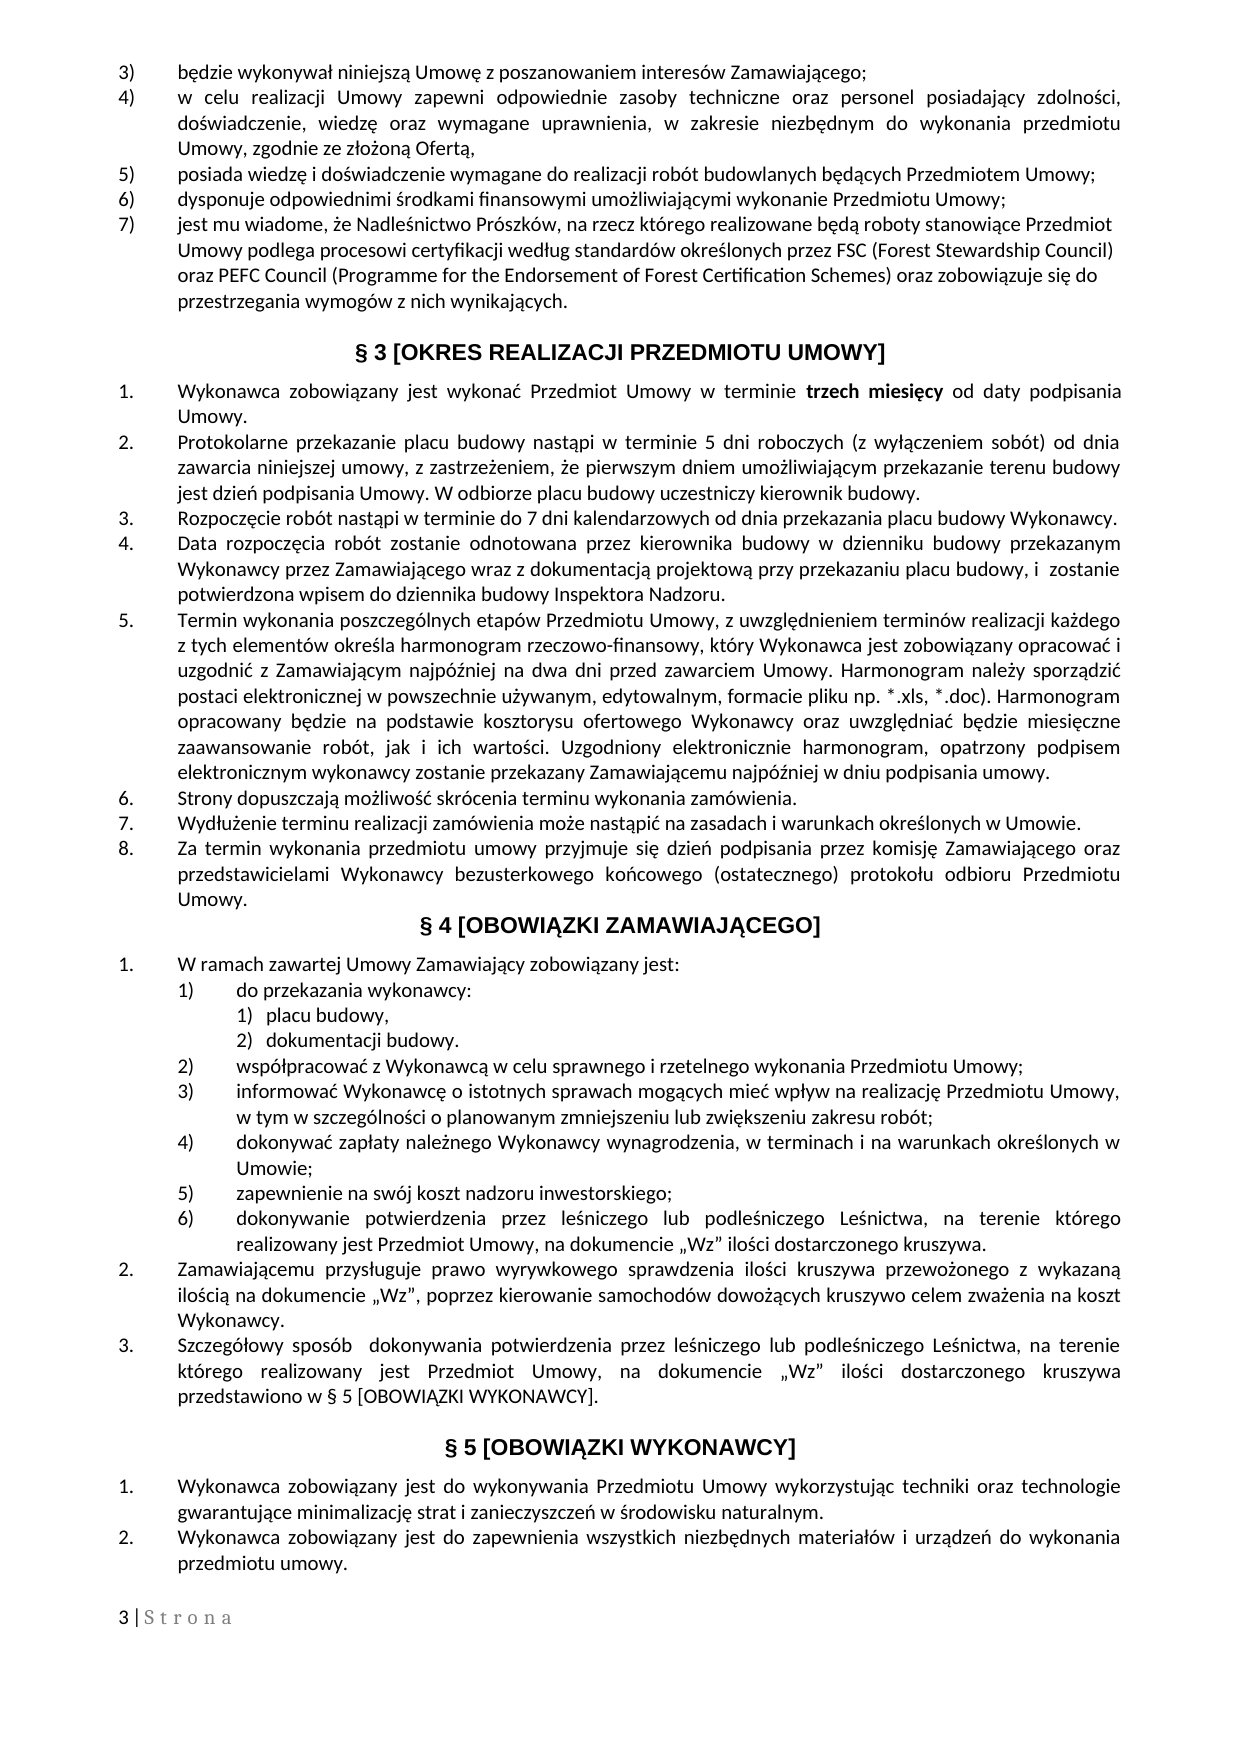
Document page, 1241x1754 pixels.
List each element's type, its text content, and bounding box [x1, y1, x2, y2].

text jest mu wiadome, że Nadleśnictwo Prószków, na rzecz którego realizowane będą roboty stanowiące Przedmiot Umowy podlega procesowi certyfikacji według standardów określonych przez FSC (Forest Stewardship Council) oraz PEFC Council (Programme for the Endorsement of Forest Certification Schemes) oraz zobowiązuje się do przestrzegania wymogów z nich wynikających. [118, 212, 1122, 313]
list Wykonawca zobowiązany jest do wykonywania Przedmiotu Umowy wykorzystując techniki oraz technologie gwarantujące minimalizację strat i zanieczyszczeń w środowisku naturalnym. [118, 1474, 1122, 1524]
subtitle § 5 [OBOWIĄZKI WYKONAWCY] [118, 1434, 1122, 1461]
text zapewnienie na swój koszt nadzoru inwestorskiego; [177, 1180, 1122, 1206]
text placu budowy, [236, 1002, 1122, 1028]
subtitle § 4 [OBOWIĄZKI ZAMAWIAJĄCEGO] [118, 912, 1122, 938]
list Zamawiającemu przysługuje prawo wyrywkowego sprawdzenia ilości kruszywa przewożonego z wykazaną ilością na dokumencie „Wz”, poprzez kierowanie samochodów dowożących kruszywo celem zważenia na koszt Wykonawcy. [118, 1256, 1122, 1333]
list do przekazania wykonawcy: [177, 977, 1122, 1002]
text Protokolarne przekazanie placu budowy nastąpi w terminie 5 dni roboczych (z wyłączeniem sobót) od dnia zawarcia niniejszej umowy, z zastrzeżeniem, że pierwszym dniem umożliwiającym przekazanie terenu budowy jest dzień podpisania Umowy. W odbiorze placu budowy uczestniczy kierownik budowy. [118, 429, 1122, 505]
text Rozpoczęcie robót nastąpi w terminie do 7 dni kalendarzowych od dnia przekazania placu budowy Wykonawcy. [118, 505, 1122, 531]
list W ramach zawartej Umowy Zamawiający zobowiązany jest: [118, 951, 1122, 977]
text w celu realizacji Umowy zapewni odpowiednie zasoby techniczne oraz personel posiadający zdolności, doświadczenie, wiedzę oraz wymagane uprawnienia, w zakresie niezbędnym do wykonania przedmiotu Umowy, zgodnie ze złożoną Ofertą, [118, 84, 1122, 161]
text Wydłużenie terminu realizacji zamówienia może nastąpić na zasadach i warunkach określonych w Umowie. [118, 810, 1122, 836]
text Za termin wykonania przedmiotu umowy przyjmuje się dzień podpisania przez komisję Zamawiającego oraz przedstawicielami Wykonawcy bezusterkowego końcowego (ostatecznego) protokołu odbioru Przedmiotu Umowy. [118, 836, 1122, 912]
text dokonywać zapłaty należnego Wykonawcy wynagrodzenia, w terminach i na warunkach określonych w Umowie; [177, 1129, 1122, 1180]
text dokonywanie potwierdzenia przez leśniczego lub podleśniczego Leśnictwa, na terenie którego realizowany jest Przedmiot Umowy, na dokumencie „Wz” ilości dostarczonego kruszywa. [177, 1206, 1122, 1256]
text dysponuje odpowiednimi środkami finansowymi umożliwiającymi wykonanie Przedmiotu Umowy; [118, 186, 1122, 212]
text dokumentacji budowy. [236, 1028, 1122, 1053]
text Data rozpoczęcia robót zostanie odnotowana przez kierownika budowy w dzienniku budowy przekazanym Wykonawcy przez Zamawiającego wraz z dokumentacją projektową przy przekazaniu placu budowy, i zostanie potwierdzona wpisem do dziennika budowy Inspektora Nadzoru. [118, 531, 1122, 607]
text Szczegółowy sposób dokonywania potwierdzenia przez leśniczego lub podleśniczego Leśnictwa, na terenie którego realizowany jest Przedmiot Umowy, na dokumencie „Wz” ilości dostarczonego kruszywa przedstawiono w § 5 [OBOWIĄZKI WYKONAWCY]. [118, 1333, 1122, 1409]
text współpracować z Wykonawcą w celu sprawnego i rzetelnego wykonania Przedmiotu Umowy; [177, 1053, 1122, 1078]
subtitle § 3 [OKRES REALIZACJI PRZEDMIOTU UMOWY] [118, 339, 1122, 365]
text posiada wiedzę i doświadczenie wymagane do realizacji robót budowlanych będących Przedmiotem Umowy; [118, 161, 1122, 186]
text Strony dopuszczają możliwość skrócenia terminu wykonania zamówienia. [118, 785, 1122, 810]
text Termin wykonania poszczególnych etapów Przedmiotu Umowy, z uwzględnieniem terminów realizacji każdego z tych elementów określa harmonogram rzeczowo-finansowy, który Wykonawca jest zobowiązany opracować i uzgodnić z Zamawiającym najpóźniej na dwa dni przed zawarciem Umowy. Harmonogram należy sporządzić postaci elektronicznej w powszechnie używanym, edytowalnym, formacie pliku np. *.xls, *.doc). Harmonogram opracowany będzie na podstawie kosztorysu ofertowego Wykonawcy oraz uwzględniać będzie miesięczne zaawansowanie robót, jak i ich wartości. Uzgodniony elektronicznie harmonogram, opatrzony podpisem elektronicznym wykonawcy zostanie przekazany Zamawiającemu najpóźniej w dniu podpisania umowy. [118, 607, 1122, 785]
list Wykonawca zobowiązany jest wykonać Przedmiot Umowy w terminie trzech miesięcy od daty podpisania Umowy. [118, 378, 1122, 429]
text będzie wykonywał niniejszą Umowę z poszanowaniem interesów Zamawiającego; [118, 59, 1122, 84]
text Wykonawca zobowiązany jest do zapewnienia wszystkich niezbędnych materiałów i urządzeń do wykonania przedmiotu umowy. [118, 1524, 1122, 1575]
text informować Wykonawcę o istotnych sprawach mogących mieć wpływ na realizację Przedmiotu Umowy, w tym w szczególności o planowanym zmniejszeniu lub zwiększeniu zakresu robót; [177, 1078, 1122, 1129]
